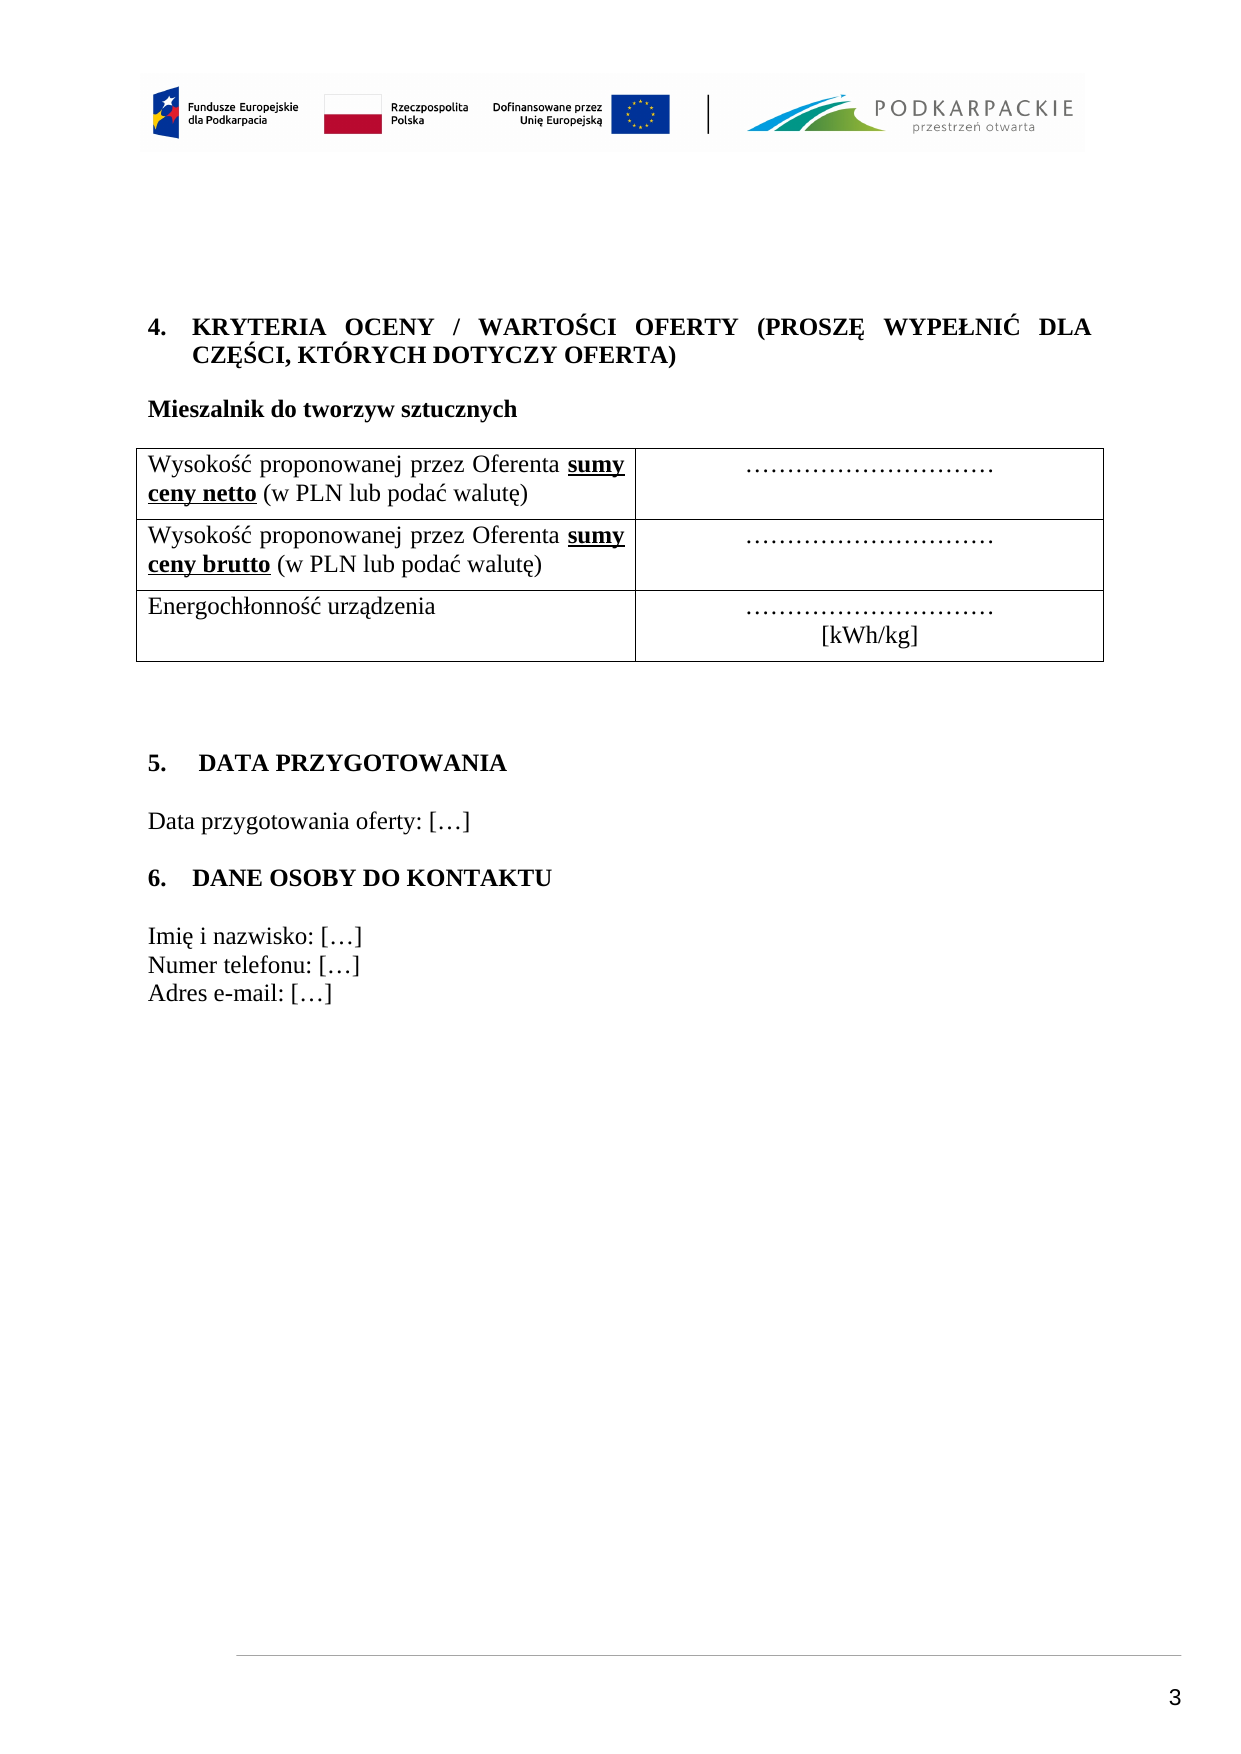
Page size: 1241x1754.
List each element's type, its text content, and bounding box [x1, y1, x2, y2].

table_cell ………………………… [636, 520, 1103, 590]
table_cell ………………………… [kWh/kg] [636, 591, 1103, 661]
list KRYTERIA OCENY / WARTOŚCI OFERTY (PROSZĘ WYPEŁNIĆ DLA CZĘŚCI, KTÓRYCH DOTYCZY OFERTA) [148, 312, 1093, 369]
list Adres e-mail: […] [148, 978, 1093, 1007]
list Data przygotowania oferty: […] [148, 806, 1093, 835]
picture [140, 73, 1086, 152]
table_header Wysokość proponowanej przez Oferenta sumy ceny netto (w PLN lub podać walutę) [137, 449, 635, 519]
list DATA PRZYGOTOWANIA [148, 748, 1093, 777]
list DANE OSOBY DO KONTAKTU [148, 863, 1093, 892]
table_cell Wysokość proponowanej przez Oferenta sumy ceny brutto (w PLN lub podać walutę) [137, 520, 635, 590]
table_header ………………………… [636, 449, 1103, 519]
list Numer telefonu: […] [148, 950, 1093, 978]
text Mieszalnik do tworzyw sztucznych [148, 394, 1093, 423]
list Imię i nazwisko: […] [148, 921, 1093, 950]
table_cell Energochłonność urządzenia [137, 591, 635, 661]
